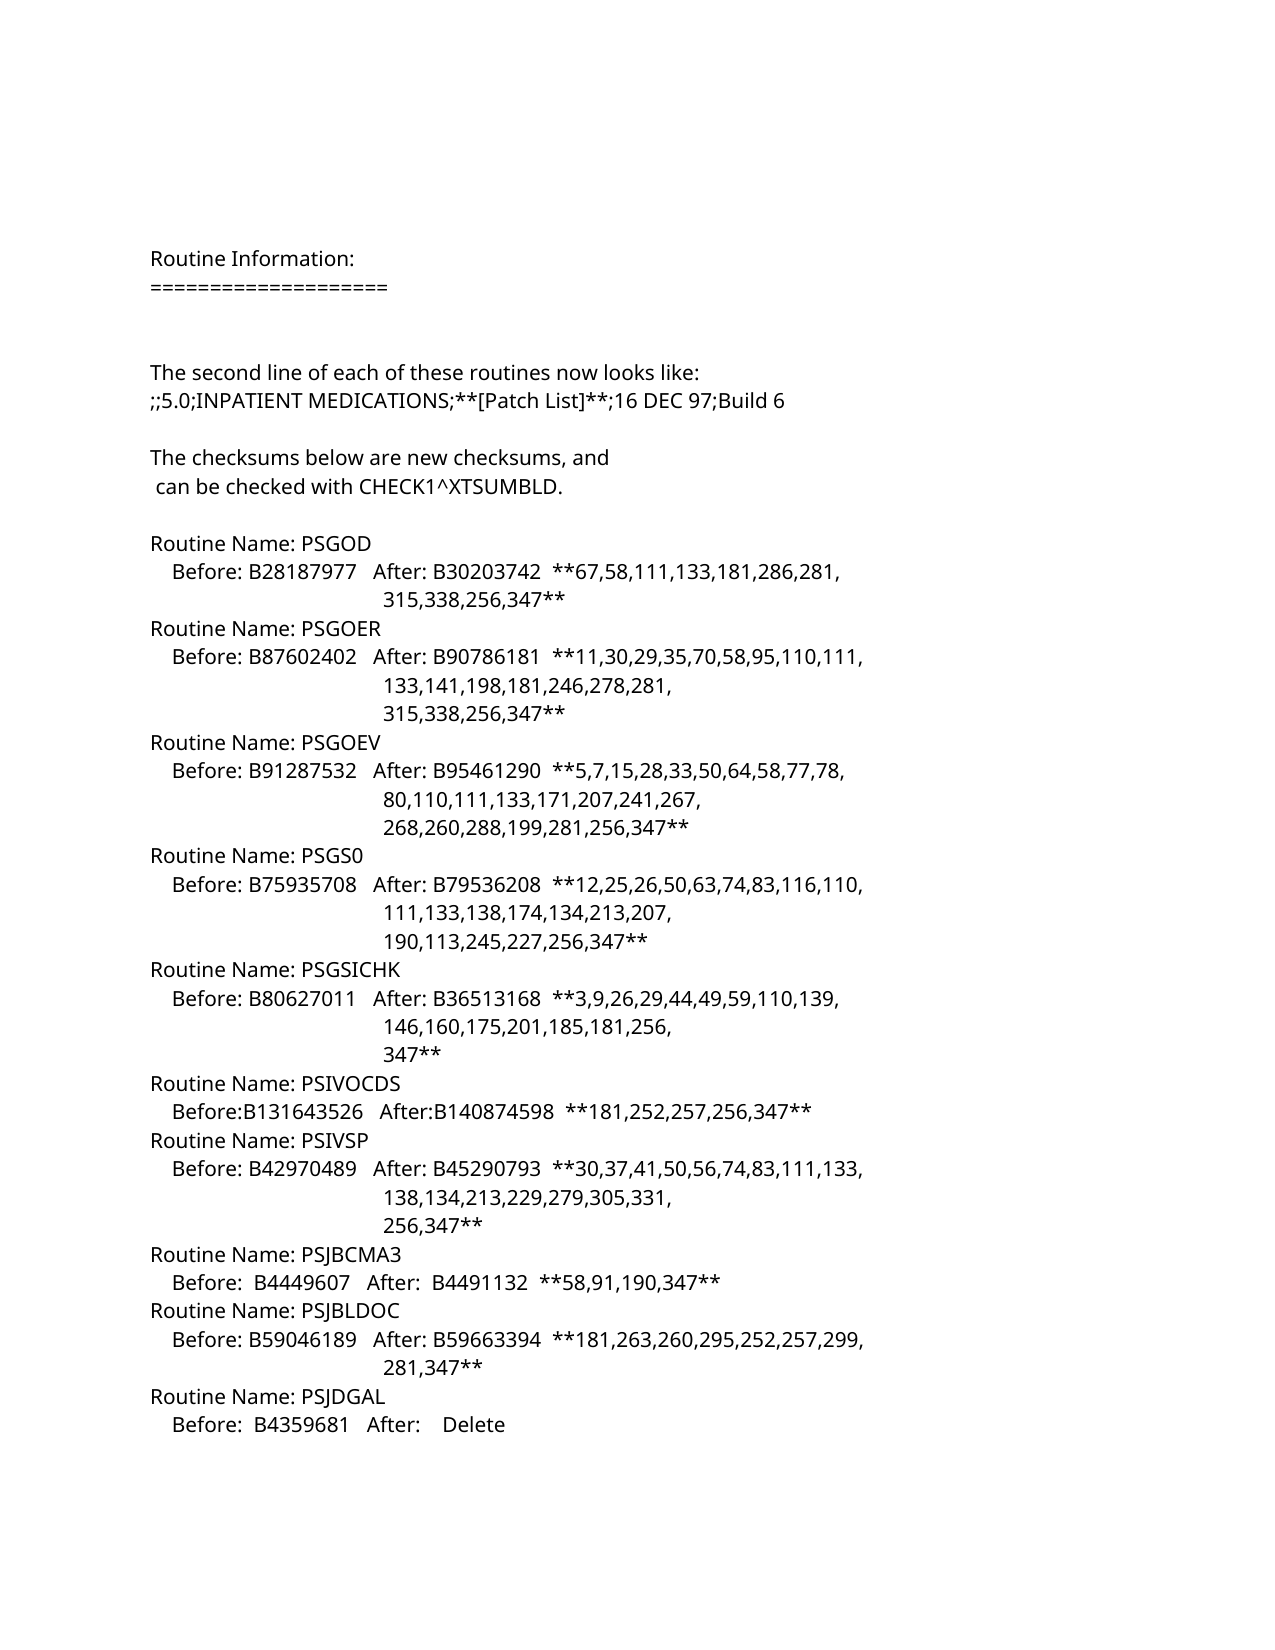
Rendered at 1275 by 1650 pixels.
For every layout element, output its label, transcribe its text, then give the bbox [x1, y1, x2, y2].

text ==================== [150, 273, 1125, 301]
text 256,347** [150, 1211, 1125, 1240]
text The checksums below are new checksums, and [150, 443, 1125, 472]
text Before: B28187977 After: B30203742 **67,58,111,133,181,286,281, [150, 557, 1125, 586]
text Before: B4449607 After: B4491132 **58,91,190,347** [150, 1268, 1125, 1297]
text Before: B59046189 After: B59663394 **181,263,260,295,252,257,299, [150, 1325, 1125, 1353]
text Routine Name: PSIVOCDS [150, 1069, 1125, 1097]
text Before: B4359681 After: Delete [150, 1410, 1125, 1439]
text Before:B131643526 After:B140874598 **181,252,257,256,347** [150, 1097, 1125, 1126]
text The second line of each of these routines now looks like: [150, 358, 1125, 387]
text 146,160,175,201,185,181,256, [150, 1012, 1125, 1041]
text Before: B42970489 After: B45290793 **30,37,41,50,56,74,83,111,133, [150, 1154, 1125, 1183]
text Before: B87602402 After: B90786181 **11,30,29,35,70,58,95,110,111, [150, 642, 1125, 671]
text 268,260,288,199,281,256,347** [150, 813, 1125, 842]
text 190,113,245,227,256,347** [150, 927, 1125, 955]
text 281,347** [150, 1353, 1125, 1382]
text Routine Name: PSGOEV [150, 728, 1125, 756]
text Routine Name: PSGOER [150, 614, 1125, 642]
text Routine Name: PSGSICHK [150, 955, 1125, 984]
text Before: B80627011 After: B36513168 **3,9,26,29,44,49,59,110,139, [150, 984, 1125, 1012]
text 347** [150, 1041, 1125, 1069]
text Routine Name: PSJBCMA3 [150, 1240, 1125, 1268]
text Routine Name: PSJBLDOC [150, 1297, 1125, 1325]
text Before: B91287532 After: B95461290 **5,7,15,28,33,50,64,58,77,78, [150, 756, 1125, 785]
text Routine Name: PSGS0 [150, 842, 1125, 870]
text 133,141,198,181,246,278,281, [150, 671, 1125, 699]
text ;;5.0;INPATIENT MEDICATIONS;**[Patch List]**;16 DEC 97;Build 6 [150, 387, 1125, 415]
text Routine Name: PSGOD [150, 529, 1125, 557]
text 138,134,213,229,279,305,331, [150, 1183, 1125, 1211]
text 315,338,256,347** [150, 699, 1125, 728]
text 315,338,256,347** [150, 586, 1125, 614]
text 80,110,111,133,171,207,241,267, [150, 785, 1125, 813]
text can be checked with CHECK1^XTSUMBLD. [150, 472, 1125, 500]
text Routine Information: [150, 244, 1125, 273]
text Routine Name: PSIVSP [150, 1126, 1125, 1154]
text 111,133,138,174,134,213,207, [150, 898, 1125, 927]
text Routine Name: PSJDGAL [150, 1382, 1125, 1410]
text Before: B75935708 After: B79536208 **12,25,26,50,63,74,83,116,110, [150, 870, 1125, 898]
